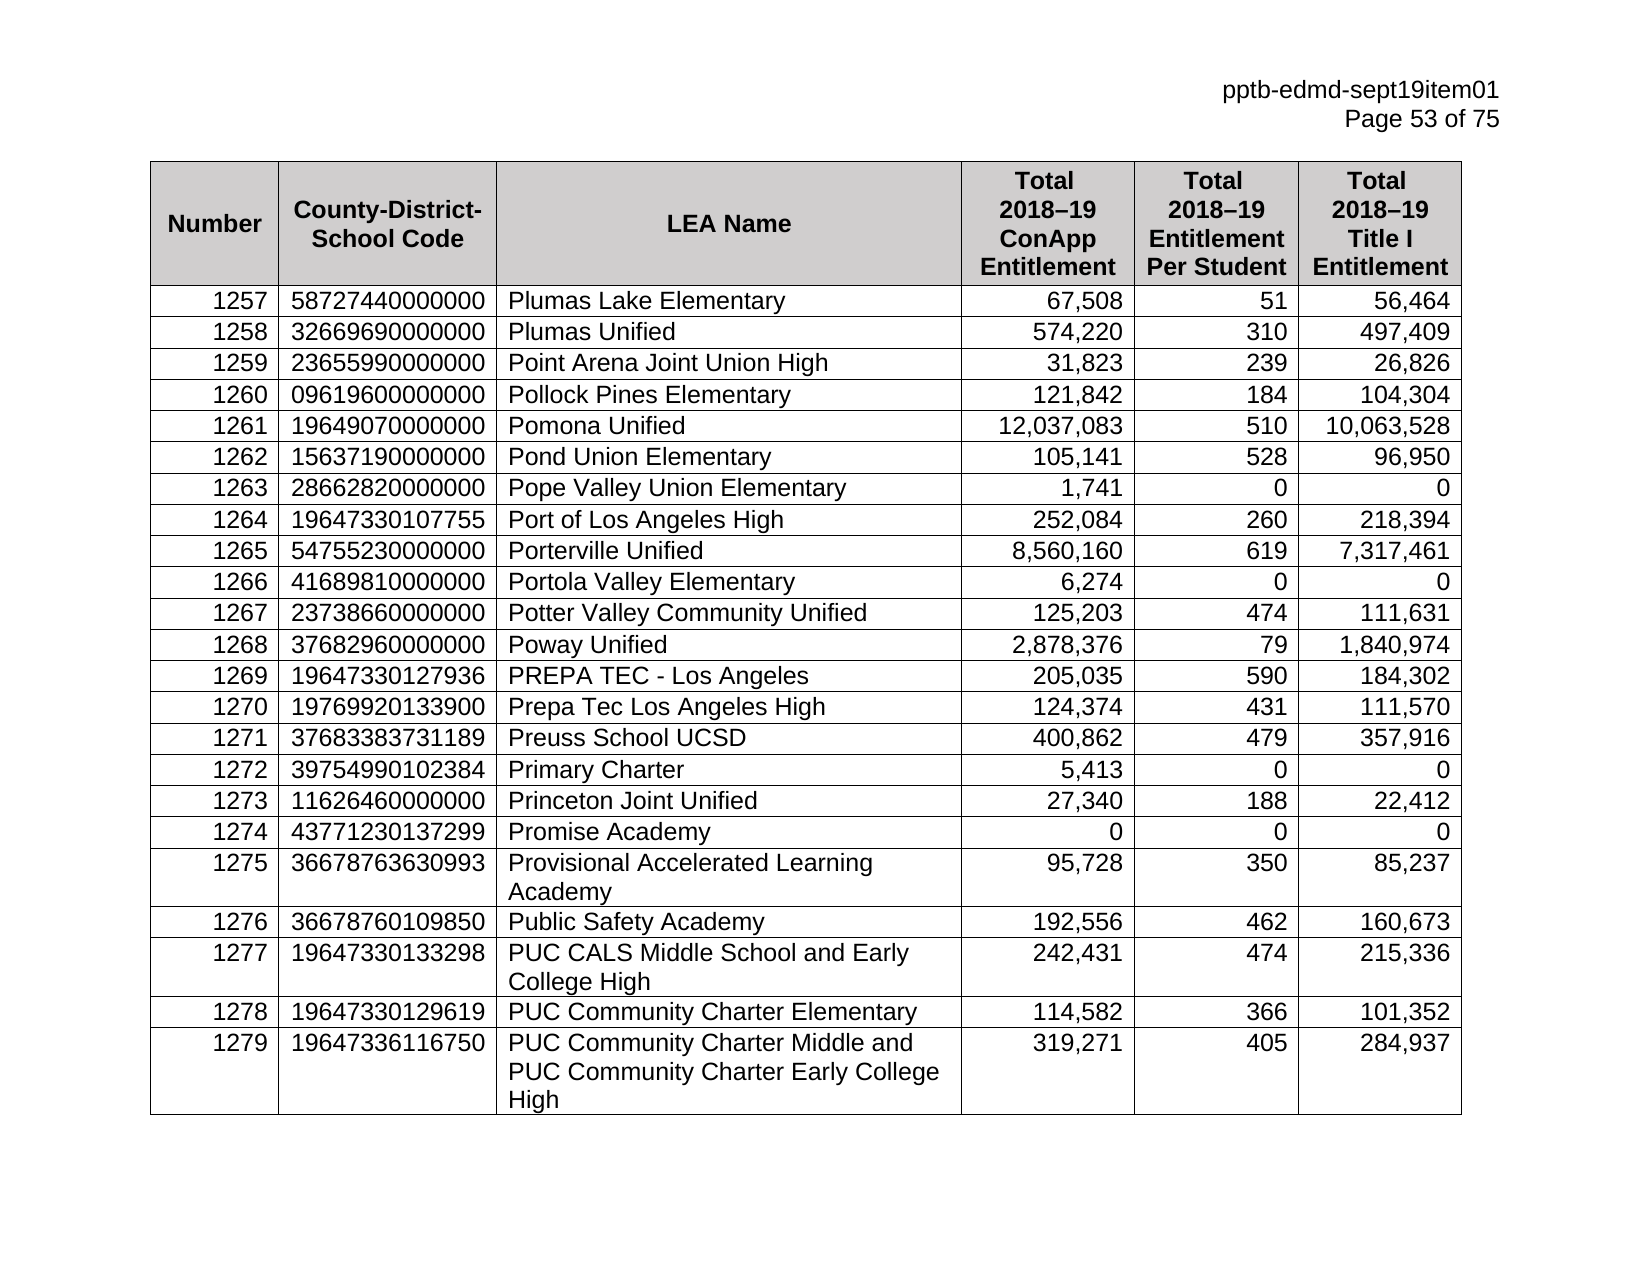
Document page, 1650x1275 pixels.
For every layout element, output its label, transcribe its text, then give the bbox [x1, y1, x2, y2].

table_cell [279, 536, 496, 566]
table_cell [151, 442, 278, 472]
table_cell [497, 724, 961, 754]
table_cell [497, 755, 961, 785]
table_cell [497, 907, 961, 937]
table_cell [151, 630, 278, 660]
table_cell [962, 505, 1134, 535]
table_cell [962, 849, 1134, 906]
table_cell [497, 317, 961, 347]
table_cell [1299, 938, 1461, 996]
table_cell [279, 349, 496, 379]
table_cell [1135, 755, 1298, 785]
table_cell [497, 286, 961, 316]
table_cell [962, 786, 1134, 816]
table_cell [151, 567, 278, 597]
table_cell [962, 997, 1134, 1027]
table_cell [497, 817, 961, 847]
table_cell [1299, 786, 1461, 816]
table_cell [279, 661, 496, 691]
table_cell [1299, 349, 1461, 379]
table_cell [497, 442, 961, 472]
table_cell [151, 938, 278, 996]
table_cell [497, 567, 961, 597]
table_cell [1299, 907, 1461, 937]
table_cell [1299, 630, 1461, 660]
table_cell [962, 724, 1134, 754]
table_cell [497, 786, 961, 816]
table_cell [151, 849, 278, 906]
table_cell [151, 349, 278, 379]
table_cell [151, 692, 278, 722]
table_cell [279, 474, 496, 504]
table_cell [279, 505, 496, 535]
table_header Total 2018–19 Entitlement Per Student [1135, 162, 1298, 285]
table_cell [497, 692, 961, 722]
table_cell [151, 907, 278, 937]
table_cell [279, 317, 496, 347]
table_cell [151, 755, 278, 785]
table_header County-District-School Code [279, 162, 496, 285]
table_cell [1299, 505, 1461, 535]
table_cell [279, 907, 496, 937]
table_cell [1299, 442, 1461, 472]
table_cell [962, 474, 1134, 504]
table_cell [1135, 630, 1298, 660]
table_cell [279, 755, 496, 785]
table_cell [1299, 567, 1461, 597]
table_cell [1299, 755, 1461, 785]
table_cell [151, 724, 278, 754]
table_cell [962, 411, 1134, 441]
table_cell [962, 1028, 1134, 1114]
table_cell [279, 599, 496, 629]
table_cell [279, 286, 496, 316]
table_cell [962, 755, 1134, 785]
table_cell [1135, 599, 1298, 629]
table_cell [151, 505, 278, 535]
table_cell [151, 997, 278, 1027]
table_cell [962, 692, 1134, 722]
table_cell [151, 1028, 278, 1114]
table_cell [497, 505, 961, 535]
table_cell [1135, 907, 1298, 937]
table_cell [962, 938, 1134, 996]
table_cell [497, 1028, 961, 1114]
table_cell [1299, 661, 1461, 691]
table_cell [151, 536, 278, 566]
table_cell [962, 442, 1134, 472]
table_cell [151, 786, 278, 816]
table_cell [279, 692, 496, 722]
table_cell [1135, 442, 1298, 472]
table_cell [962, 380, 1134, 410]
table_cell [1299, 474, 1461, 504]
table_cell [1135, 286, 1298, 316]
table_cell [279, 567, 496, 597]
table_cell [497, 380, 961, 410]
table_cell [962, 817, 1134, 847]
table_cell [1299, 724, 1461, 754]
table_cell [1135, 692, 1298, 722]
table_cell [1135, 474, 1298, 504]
table_header Total 2018–19 ConApp Entitlement [962, 162, 1134, 285]
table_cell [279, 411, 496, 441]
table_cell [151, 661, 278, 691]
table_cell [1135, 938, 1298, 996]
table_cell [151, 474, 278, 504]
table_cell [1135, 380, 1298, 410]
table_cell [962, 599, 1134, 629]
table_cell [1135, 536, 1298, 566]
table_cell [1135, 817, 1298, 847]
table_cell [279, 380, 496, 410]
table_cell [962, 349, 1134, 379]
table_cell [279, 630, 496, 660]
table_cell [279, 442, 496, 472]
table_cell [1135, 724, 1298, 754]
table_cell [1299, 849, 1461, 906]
table_header Number [151, 162, 278, 285]
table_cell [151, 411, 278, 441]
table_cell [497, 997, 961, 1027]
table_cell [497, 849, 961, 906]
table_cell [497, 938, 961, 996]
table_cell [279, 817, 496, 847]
table_header LEA Name [497, 162, 961, 285]
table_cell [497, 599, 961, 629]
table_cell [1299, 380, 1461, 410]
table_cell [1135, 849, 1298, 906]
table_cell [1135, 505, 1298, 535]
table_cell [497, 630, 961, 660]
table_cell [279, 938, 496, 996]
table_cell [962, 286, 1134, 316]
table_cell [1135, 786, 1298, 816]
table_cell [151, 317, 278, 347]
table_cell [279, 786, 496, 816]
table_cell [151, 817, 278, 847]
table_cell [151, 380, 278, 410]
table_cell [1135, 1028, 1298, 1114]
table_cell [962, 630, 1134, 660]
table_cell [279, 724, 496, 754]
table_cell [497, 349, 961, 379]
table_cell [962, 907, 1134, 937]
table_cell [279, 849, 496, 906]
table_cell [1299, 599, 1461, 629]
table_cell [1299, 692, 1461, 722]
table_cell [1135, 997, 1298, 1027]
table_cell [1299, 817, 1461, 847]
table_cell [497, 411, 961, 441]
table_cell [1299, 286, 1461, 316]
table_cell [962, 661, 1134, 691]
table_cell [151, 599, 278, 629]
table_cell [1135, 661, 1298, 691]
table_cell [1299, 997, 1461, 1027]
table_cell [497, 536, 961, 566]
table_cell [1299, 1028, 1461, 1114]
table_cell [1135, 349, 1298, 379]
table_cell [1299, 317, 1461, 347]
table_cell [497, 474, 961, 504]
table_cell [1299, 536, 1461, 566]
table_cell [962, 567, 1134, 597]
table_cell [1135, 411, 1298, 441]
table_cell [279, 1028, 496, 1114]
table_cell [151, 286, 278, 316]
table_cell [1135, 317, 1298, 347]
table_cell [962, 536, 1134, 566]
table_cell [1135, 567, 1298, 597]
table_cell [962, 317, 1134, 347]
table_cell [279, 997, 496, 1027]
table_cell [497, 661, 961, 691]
table_header Total 2018–19 Title I Entitlement [1299, 162, 1461, 285]
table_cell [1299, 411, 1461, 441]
